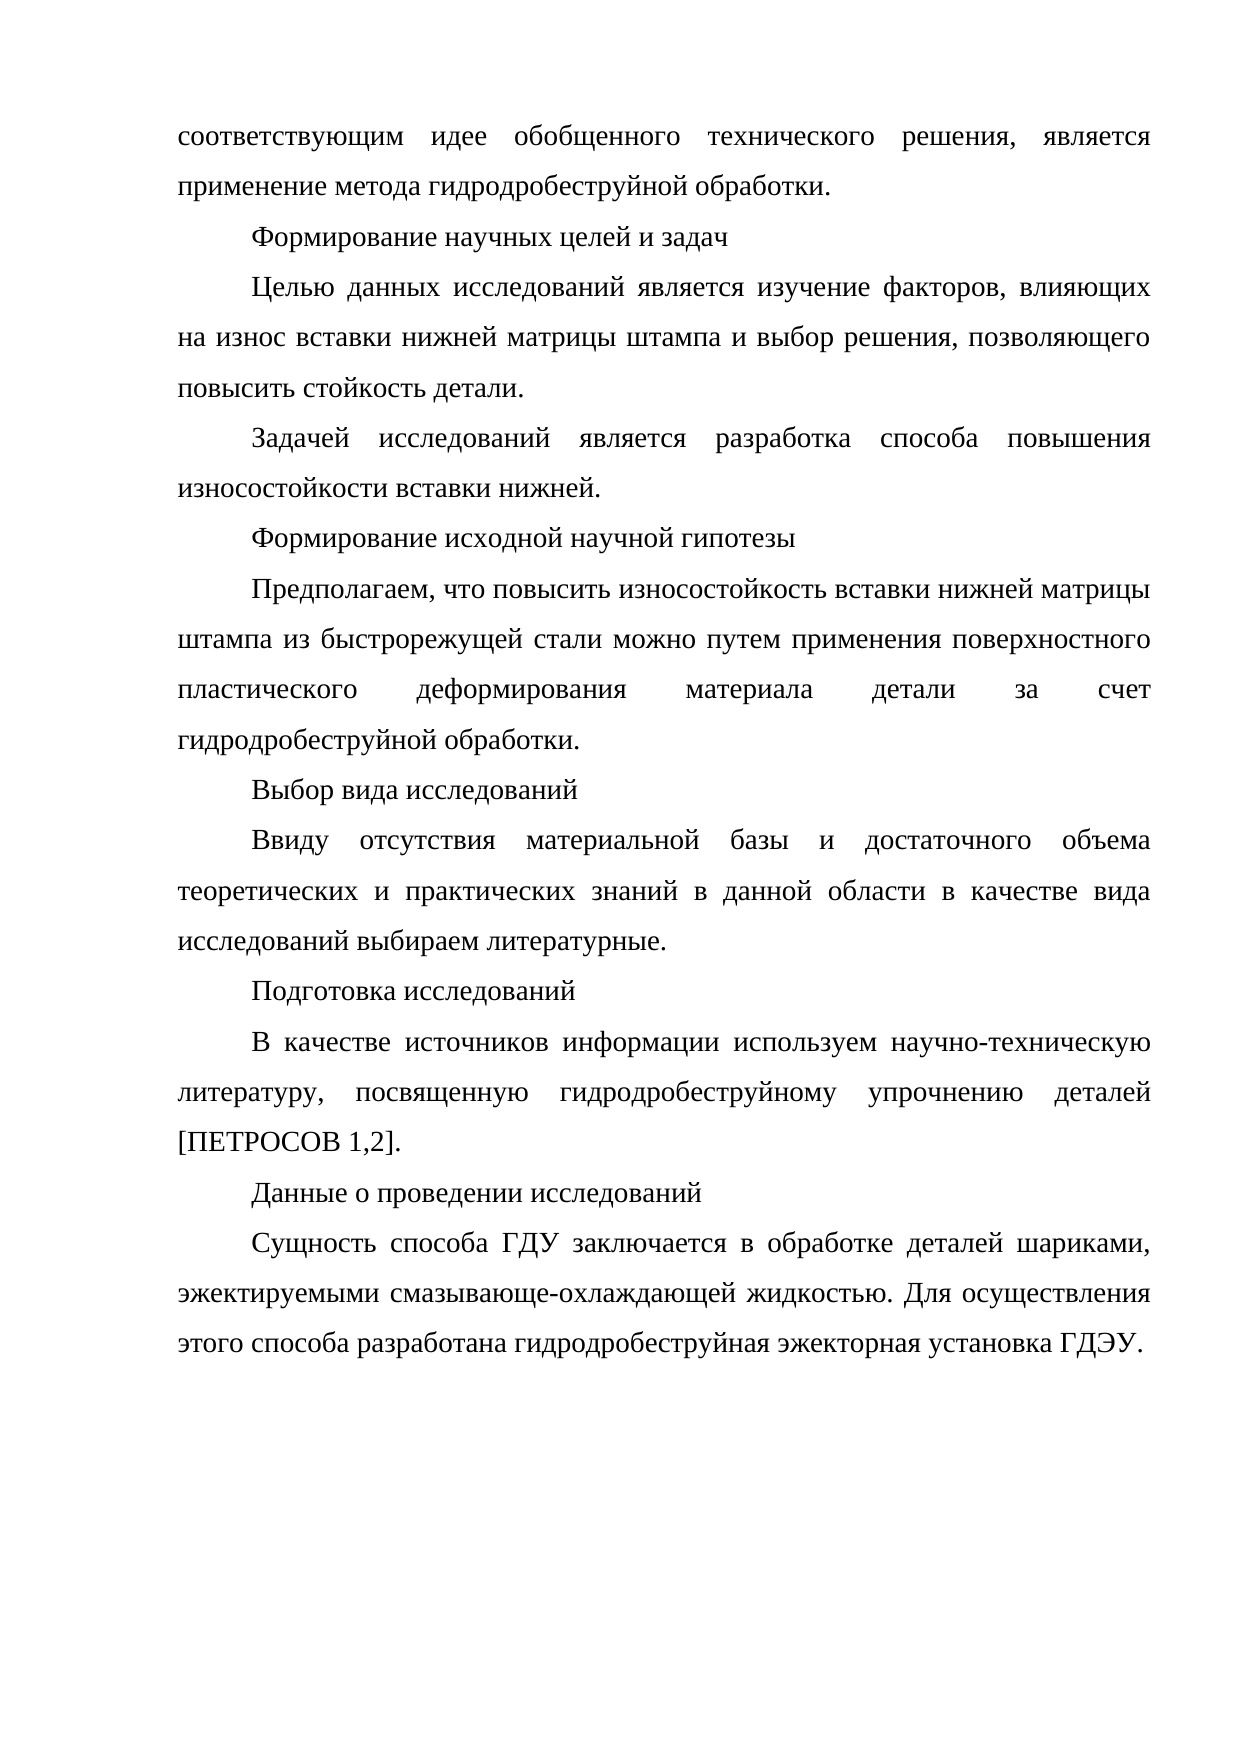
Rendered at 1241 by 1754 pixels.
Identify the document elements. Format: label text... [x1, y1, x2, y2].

text Целью данных исследований является изучение факторов, влияющих на износ вставки нижней матрицы штампа и выбор решения, позволяющего повысить стойкость детали. [177, 269, 1152, 403]
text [177, 118, 1152, 202]
text Задачей исследований является разработка способа повышения износостойкости вставки нижней. [177, 420, 1152, 504]
text Формирование исходной научной гипотезы [177, 521, 1152, 554]
text Сущность способа ГДУ заключается в обработке деталей шариками, эжектируемыми смазывающе-охлаждающей жидкостью. Для осуществления этого способа разработана гидродробеструйная эжекторная установка ГДЭУ. [177, 1225, 1152, 1359]
text Предполагаем, что повысить износостойкость вставки нижней матрицы штампа из быстрорежущей стали можно путем применения поверхностного пластического деформирования материала детали за счет гидродробеструйной обработки. [177, 571, 1152, 755]
text Подготовка исследований [177, 973, 1152, 1007]
text Ввиду отсутствия материальной базы и достаточного объема теоретических и практических знаний в данной области в качестве вида исследований выбираем литературные. [177, 822, 1152, 957]
text В качестве источников информации используем научно-техническую литературу, посвященную гидродробеструйному упрочнению деталей [ПЕТРОСОВ 1,2]. [177, 1024, 1152, 1158]
text Данные о проведении исследований [177, 1175, 1152, 1208]
text Выбор вида исследований [177, 772, 1152, 806]
text Формирование научных целей и задач [177, 219, 1152, 252]
